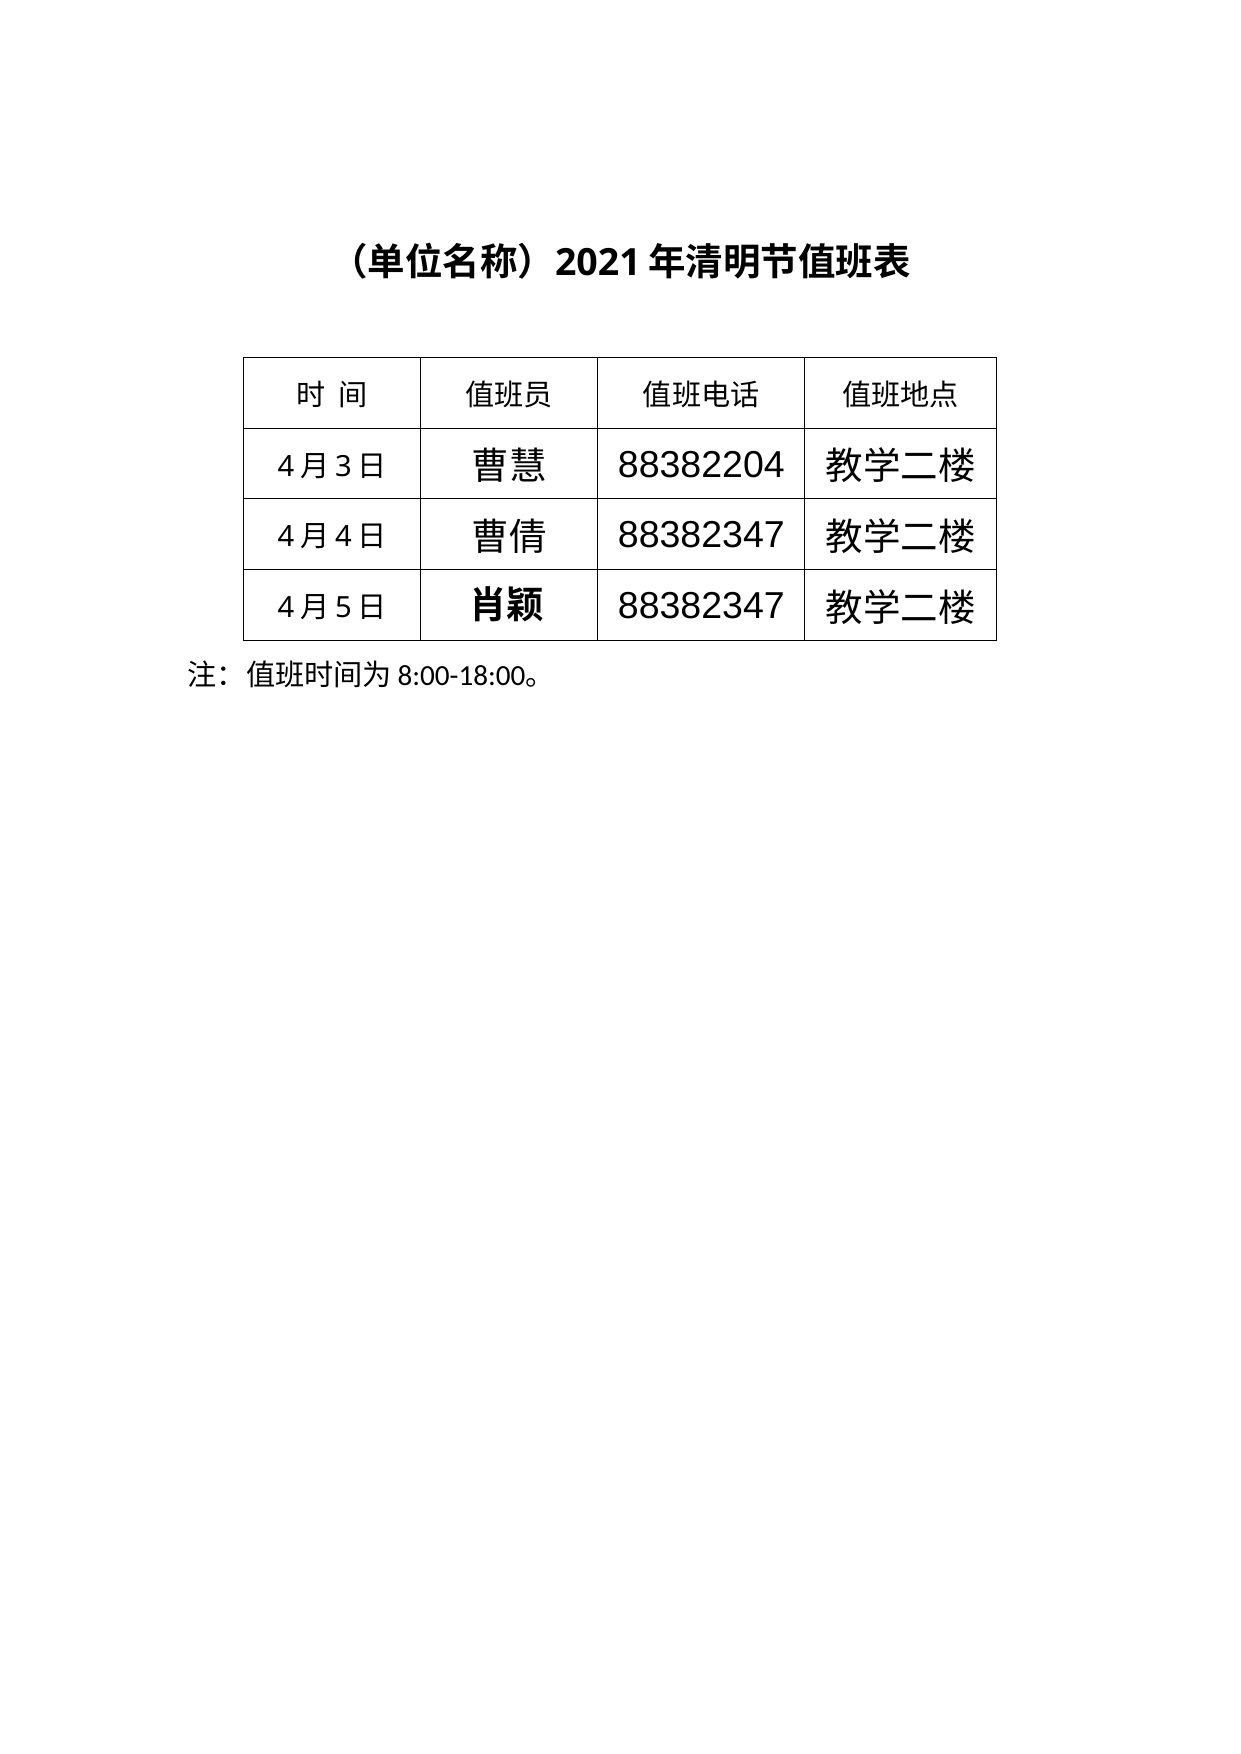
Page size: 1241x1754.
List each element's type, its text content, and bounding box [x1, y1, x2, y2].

table_cell 教学二楼 [805, 429, 996, 498]
table_header 值班地点 [805, 358, 996, 428]
table_cell 88382204 [598, 429, 804, 498]
table_cell 88382347 [598, 570, 804, 639]
table_cell 88382347 [598, 499, 804, 569]
table_cell 4月5日 [244, 570, 420, 639]
table_cell 肖颖 [421, 570, 597, 639]
text 注：值班时间为8:00-18:00。 [187, 641, 1053, 706]
table_header 时 间 [244, 358, 420, 428]
table_cell 曹慧 [421, 429, 597, 498]
table_cell 教学二楼 [805, 499, 996, 569]
table_header 值班员 [421, 358, 597, 428]
table_cell 曹倩 [421, 499, 597, 569]
table_cell 4月4日 [244, 499, 420, 569]
text （单位名称）2021年清明节值班表 [187, 227, 1053, 292]
table_header 值班电话 [598, 358, 804, 428]
table_cell 教学二楼 [805, 570, 996, 639]
table_cell 4月3日 [244, 429, 420, 498]
